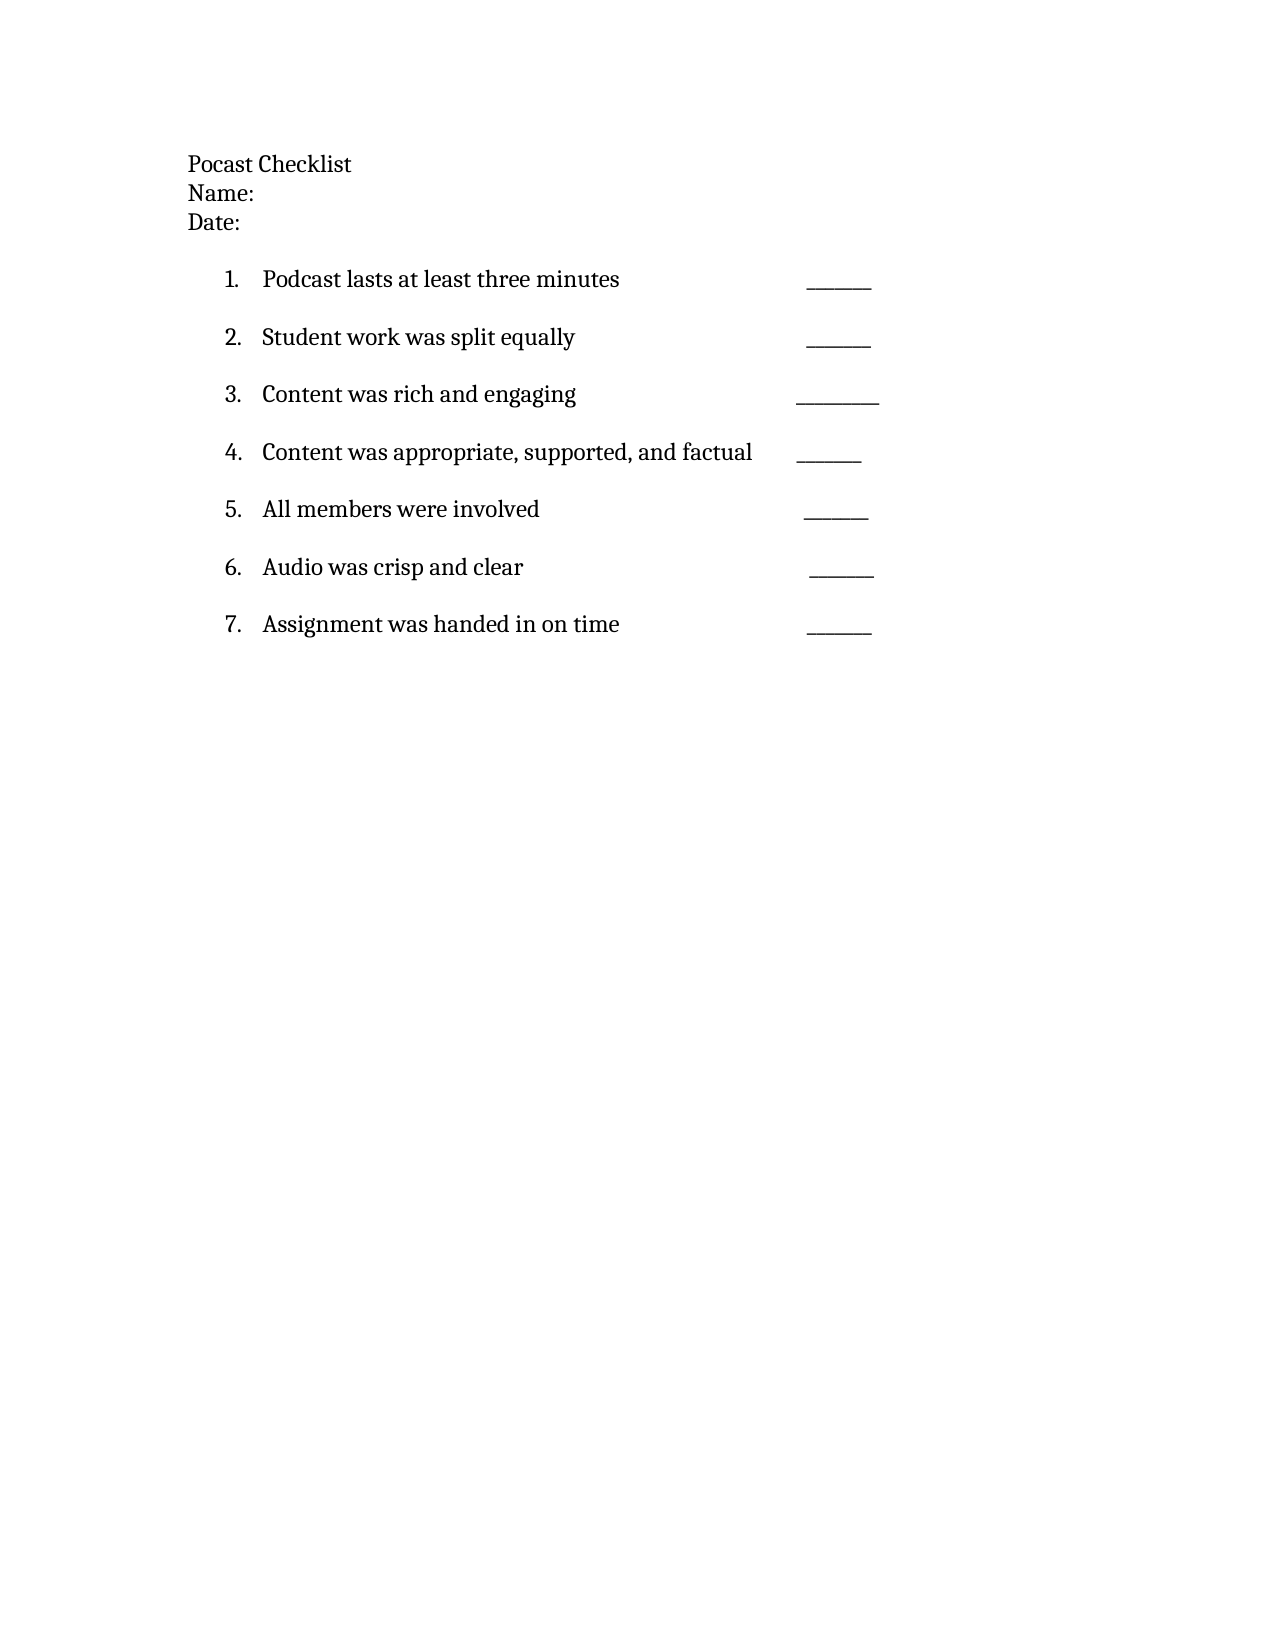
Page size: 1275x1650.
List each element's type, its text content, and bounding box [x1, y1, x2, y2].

list Content was appropriate, supported, and factual _______ [225, 437, 1087, 466]
list Podcast lasts at least three minutes _______ [225, 265, 1087, 294]
text Pocast Checklist [187, 150, 1087, 179]
list All members were involved _______ [225, 495, 1087, 524]
list Content was rich and engaging _________ [225, 380, 1087, 409]
text Name: [187, 179, 1087, 207]
list Assignment was handed in on time _______ [225, 610, 1087, 639]
text Date: [187, 207, 1087, 236]
list Audio was crisp and clear _______ [225, 552, 1087, 581]
list Student work was split equally _______ [225, 322, 1087, 351]
